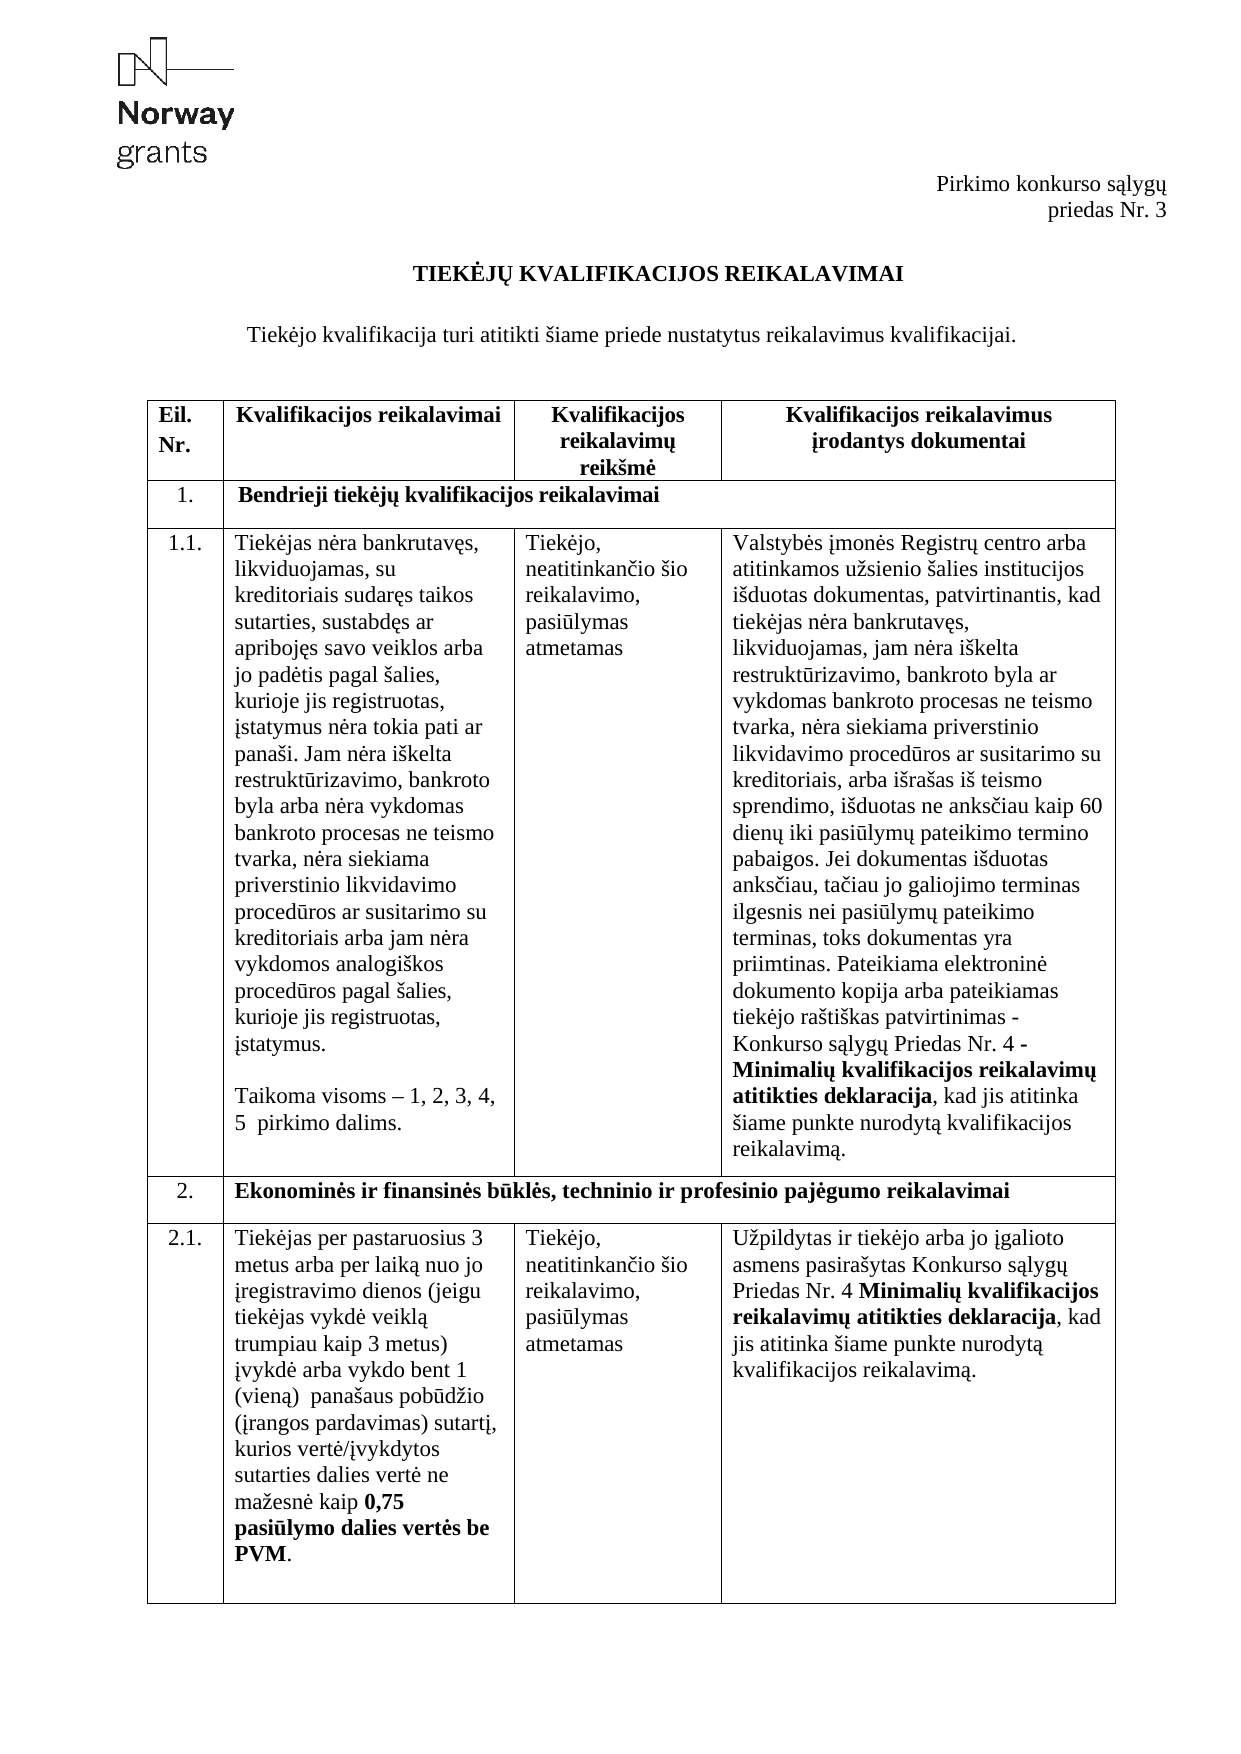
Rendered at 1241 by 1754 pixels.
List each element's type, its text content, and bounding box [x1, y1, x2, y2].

list Tiekėjo kvalifikacija turi atitikti šiame priede nustatytus reikalavimus kvalifikacijai. [247, 321, 1167, 347]
table_cell Bendrieji tiekėjų kvalifikacijos reikalavimai [224, 481, 1115, 528]
table_cell Tiekėjo, neatitinkančio šio reikalavimo, pasiūlymas atmetamas [515, 1224, 721, 1603]
table_cell Ekonominės ir finansinės būklės, techninio ir profesinio pajėgumo reikalavimai [224, 1177, 1115, 1223]
text Pirkimo konkurso sąlygų [150, 170, 1167, 196]
table_cell Tiekėjas nėra bankrutavęs, likviduojamas, su kreditoriais sudaręs taikos sutarties, sustabdęs ar apribojęs savo veiklos arba jo padėtis pagal šalies, kurioje jis registruotas, įstatymus nėra tokia pati ar panaši. Jam nėra iškelta restruktūrizavimo, bankroto byla arba nėra vykdomas bankroto procesas ne teismo tvarka, nėra siekiama priverstinio likvidavimo procedūros ar susitarimo su kreditoriais arba jam nėra vykdomos analogiškos procedūros pagal šalies, kurioje jis registruotas, įstatymus. Taikoma visoms – 1, 2, 3, 4, 5 pirkimo dalims. [224, 529, 514, 1176]
table_cell 1. [148, 481, 223, 528]
text priedas Nr. 3 [150, 196, 1167, 222]
subtitle TIEKĖJŲ KVALIFIKACIJOS REIKALAVIMAI [150, 260, 1167, 286]
picture [117, 37, 234, 169]
table_header Kvalifikacijos reikalavimų reikšmė [515, 401, 721, 480]
table_cell 2. [148, 1177, 223, 1223]
table_header Eil. Nr. [148, 401, 223, 480]
table_header Kvalifikacijos reikalavimus įrodantys dokumentai [722, 401, 1115, 480]
table_cell Valstybės įmonės Registrų centro arba atitinkamos užsienio šalies institucijos išduotas dokumentas, patvirtinantis, kad tiekėjas nėra bankrutavęs, likviduojamas, jam nėra iškelta restruktūrizavimo, bankroto byla ar vykdomas bankroto procesas ne teismo tvarka, nėra siekiama priverstinio likvidavimo procedūros ar susitarimo su kreditoriais, arba išrašas iš teismo sprendimo, išduotas ne anksčiau kaip 60 dienų iki pasiūlymų pateikimo termino pabaigos. Jei dokumentas išduotas anksčiau, tačiau jo galiojimo terminas ilgesnis nei pasiūlymų pateikimo terminas, toks dokumentas yra priimtinas. Pateikiama elektroninė dokumento kopija arba pateikiamas tiekėjo raštiškas patvirtinimas - Konkurso sąlygų Priedas Nr. 4 - Minimalių kvalifikacijos reikalavimų atitikties deklaracija, kad jis atitinka šiame punkte nurodytą kvalifikacijos reikalavimą. [722, 529, 1115, 1176]
table_cell 2.1. [148, 1224, 223, 1603]
table_cell Tiekėjo, neatitinkančio šio reikalavimo, pasiūlymas atmetamas [515, 529, 721, 1176]
table_cell 1.1. [148, 529, 223, 1176]
table_header Kvalifikacijos reikalavimai [224, 401, 514, 480]
